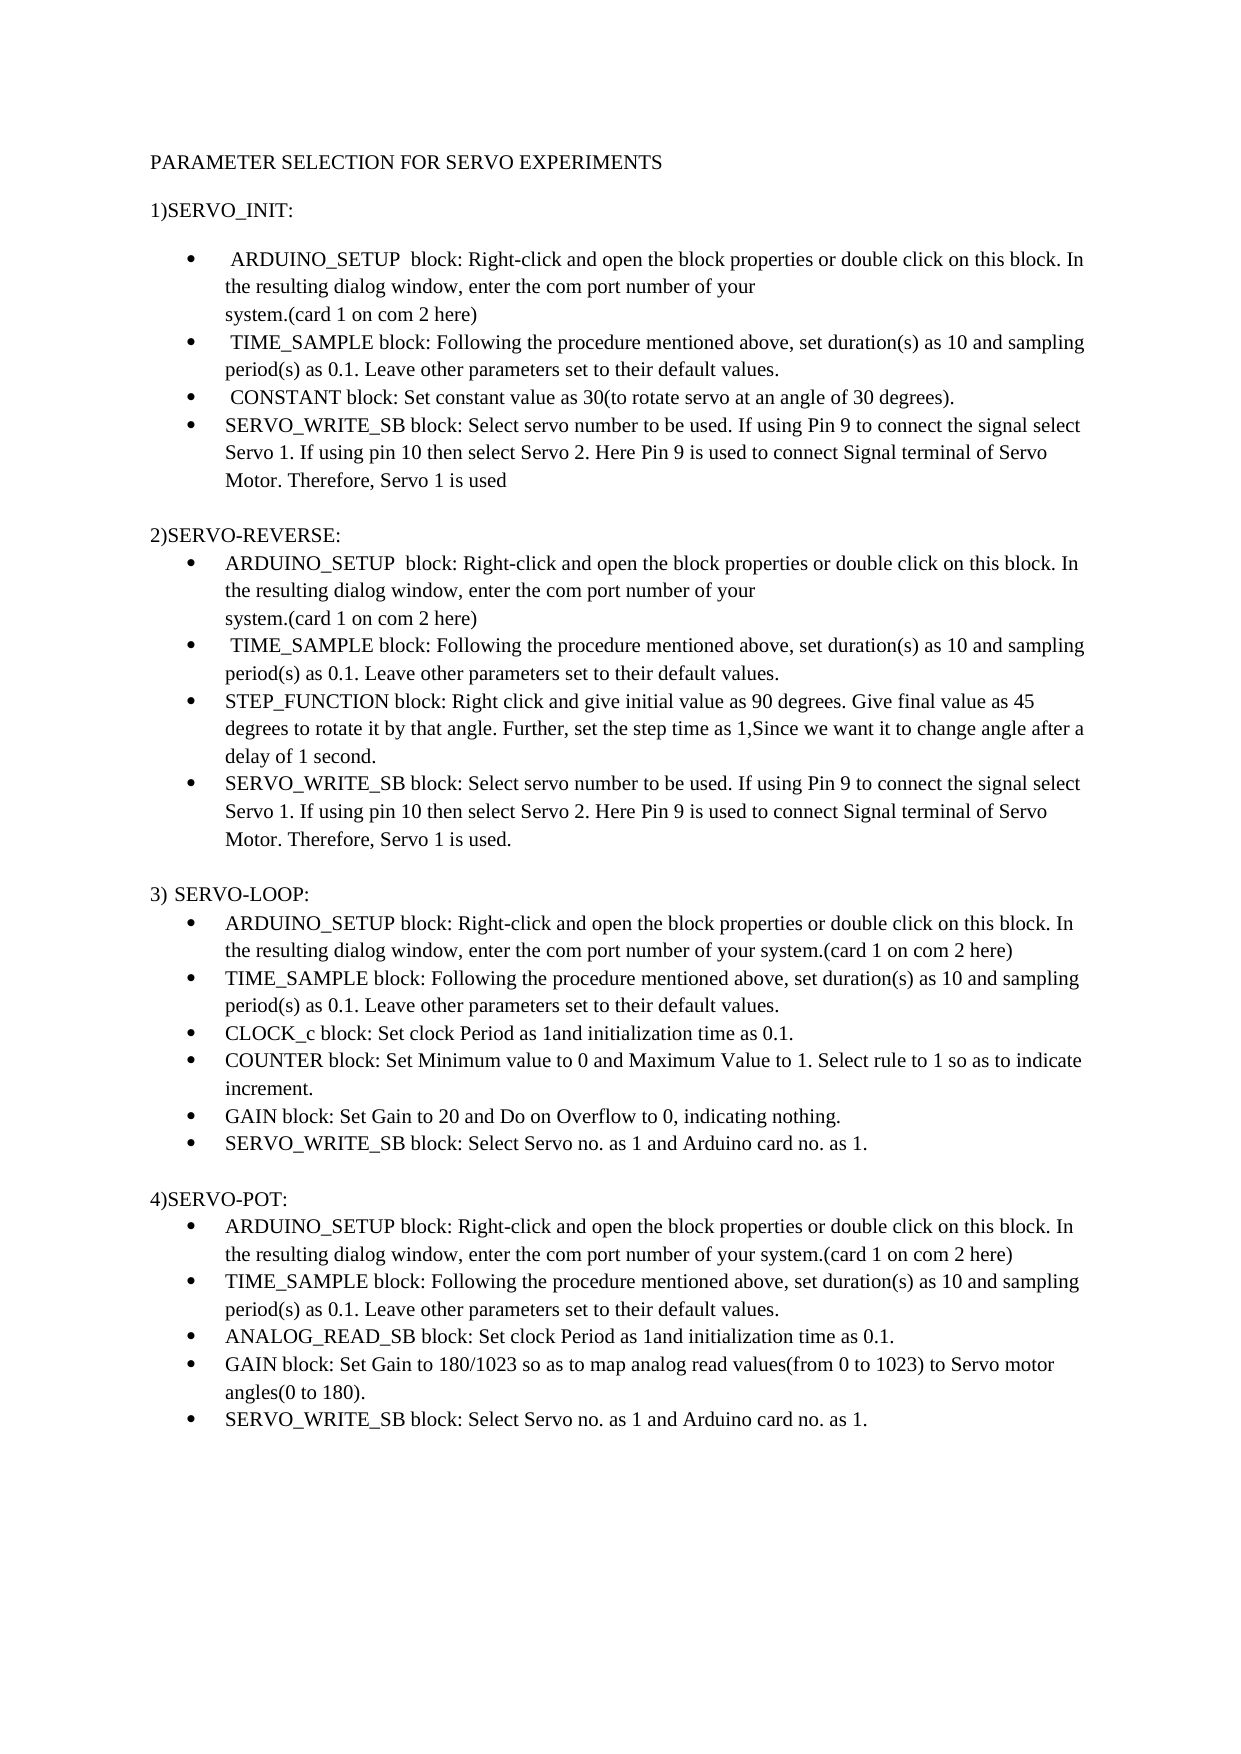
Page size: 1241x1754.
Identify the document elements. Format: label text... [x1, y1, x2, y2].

text 1)SERVO_INIT: [150, 198, 1090, 222]
list ARDUINO_SETUP block: Right-click and open the block properties or double click on this block. In the resulting dialog window, enter the com port number of your [187, 247, 1090, 298]
list TIME_SAMPLE block: Following the procedure mentioned above, set duration(s) as 10 and sampling period(s) as 0.1. Leave other parameters set to their default values. [187, 966, 1090, 1017]
list CONSTANT block: Set constant value as 30(to rotate servo at an angle of 30 degrees). [187, 385, 1090, 409]
list ARDUINO_SETUP block: Right-click and open the block properties or double click on this block. In the resulting dialog window, enter the com port number of your [187, 551, 1090, 602]
text PARAMETER SELECTION FOR SERVO EXPERIMENTS [150, 150, 1090, 174]
list ARDUINO_SETUP block: Right-click and open the block properties or double click on this block. In the resulting dialog window, enter the com port number of your system.(card 1 on com 2 here) [187, 910, 1090, 962]
list TIME_SAMPLE block: Following the procedure mentioned above, set duration(s) as 10 and sampling period(s) as 0.1. Leave other parameters set to their default values. [187, 1269, 1090, 1321]
list STEP_FUNCTION block: Right click and give initial value as 90 degrees. Give final value as 45 degrees to rotate it by that angle. Further, set the step time as 1,Since we want it to change angle after a delay of 1 second. [187, 688, 1090, 768]
list TIME_SAMPLE block: Following the procedure mentioned above, set duration(s) as 10 and sampling period(s) as 0.1. Leave other parameters set to their default values. [187, 633, 1090, 685]
list CLOCK_c block: Set clock Period as 1and initialization time as 0.1. [187, 1021, 1090, 1045]
list system.(card 1 on com 2 here) [225, 302, 1090, 326]
list system.(card 1 on com 2 here) [225, 606, 1090, 630]
list TIME_SAMPLE block: Following the procedure mentioned above, set duration(s) as 10 and sampling period(s) as 0.1. Leave other parameters set to their default values. [187, 330, 1090, 381]
list SERVO_WRITE_SB block: Select servo number to be used. If using Pin 9 to connect the signal select Servo 1. If using pin 10 then select Servo 2. Here Pin 9 is used to connect Signal terminal of Servo Motor. Therefore, Servo 1 is used. [187, 771, 1090, 851]
list SERVO_WRITE_SB block: Select Servo no. as 1 and Arduino card no. as 1. [187, 1131, 1090, 1155]
list 2)SERVO-REVERSE: [150, 523, 1090, 547]
list ANALOG_READ_SB block: Set clock Period as 1and initialization time as 0.1. [187, 1324, 1090, 1348]
list 4)SERVO-POT: [150, 1186, 1090, 1211]
list SERVO_WRITE_SB block: Select servo number to be used. If using Pin 9 to connect the signal select Servo 1. If using pin 10 then select Servo 2. Here Pin 9 is used to connect Signal terminal of Servo Motor. Therefore, Servo 1 is used [187, 412, 1090, 492]
list ARDUINO_SETUP block: Right-click and open the block properties or double click on this block. In the resulting dialog window, enter the com port number of your system.(card 1 on com 2 here) [187, 1214, 1090, 1266]
list GAIN block: Set Gain to 20 and Do on Overflow to 0, indicating nothing. [187, 1104, 1090, 1128]
list GAIN block: Set Gain to 180/1023 so as to map analog read values(from 0 to 1023) to Servo motor angles(0 to 180). [187, 1352, 1090, 1404]
list COUNTER block: Set Minimum value to 0 and Maximum Value to 1. Select rule to 1 so as to indicate increment. [187, 1048, 1090, 1100]
list SERVO_WRITE_SB block: Select Servo no. as 1 and Arduino card no. as 1. [187, 1407, 1090, 1431]
list 3) SERVO-LOOP: [150, 882, 1090, 906]
